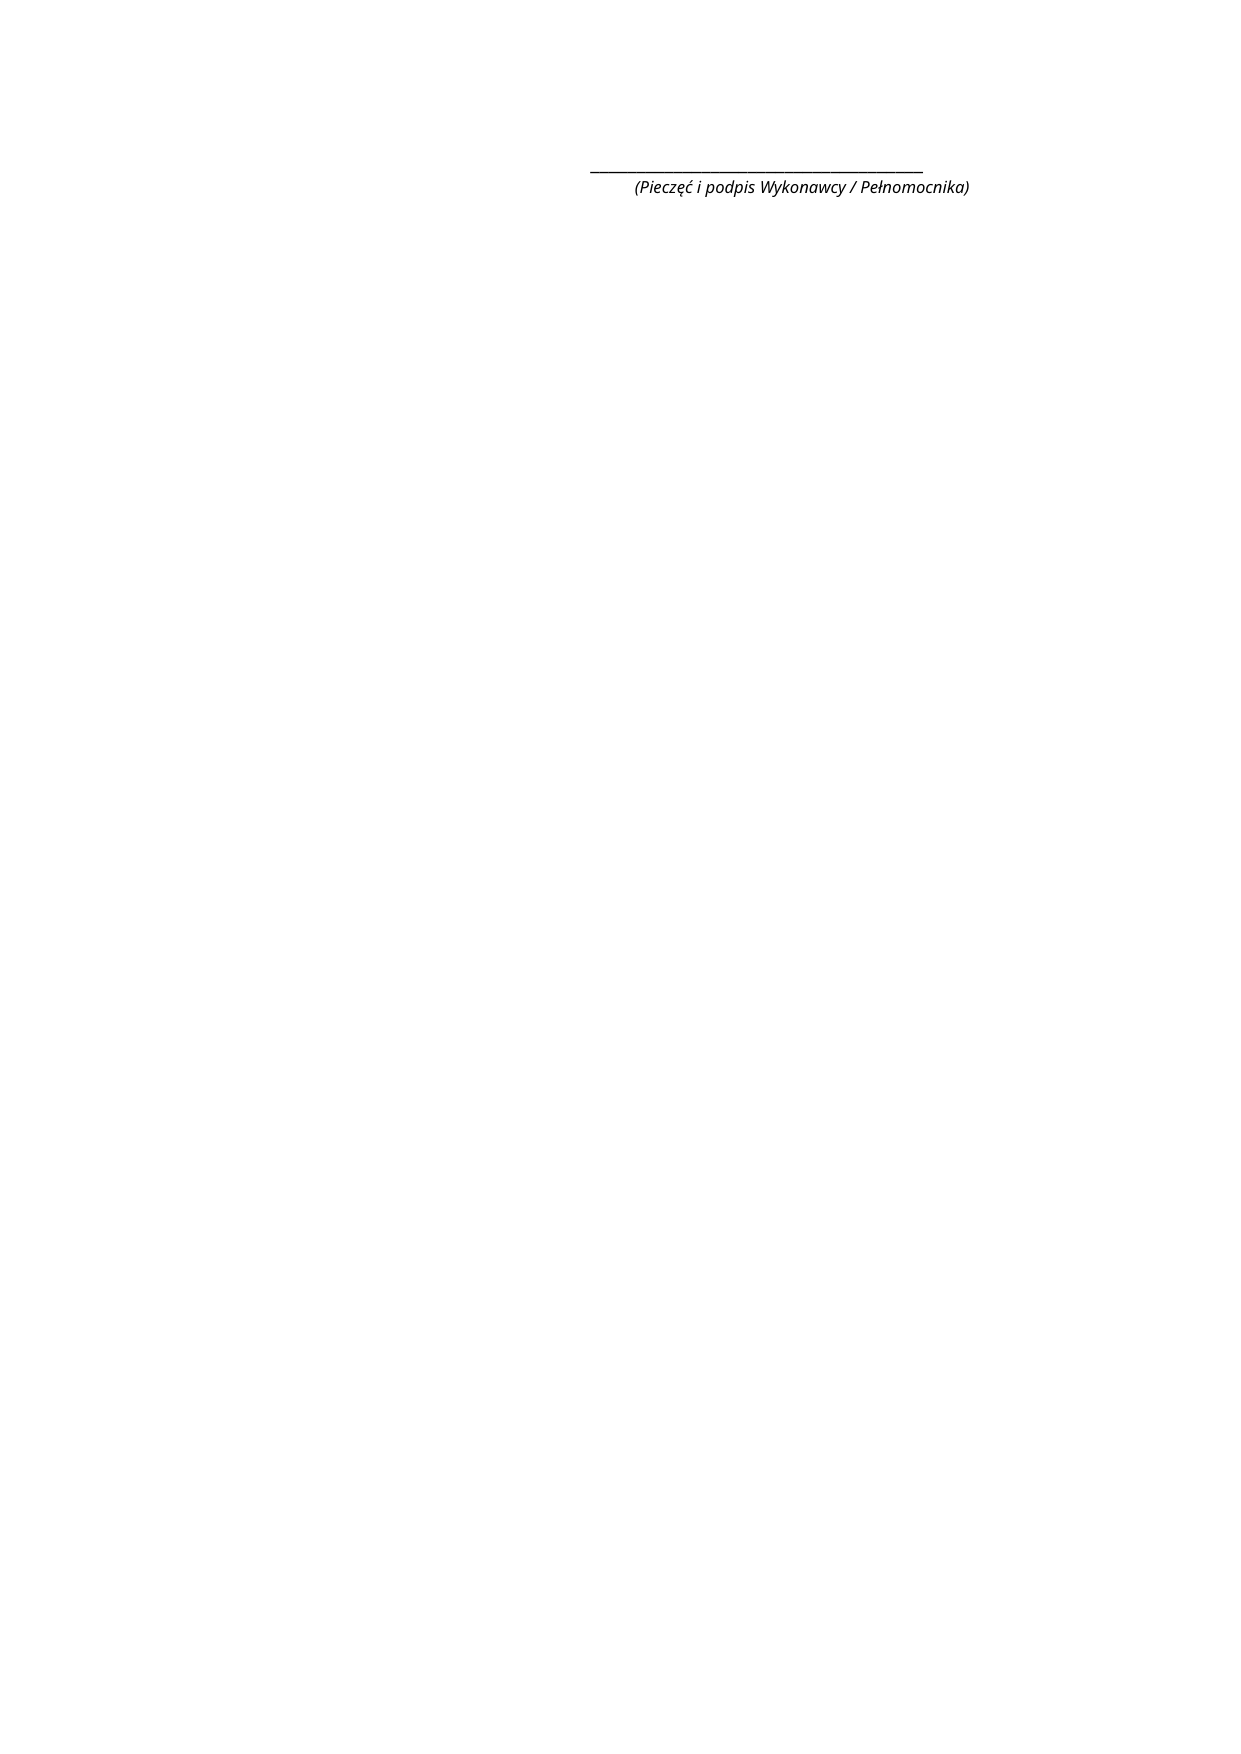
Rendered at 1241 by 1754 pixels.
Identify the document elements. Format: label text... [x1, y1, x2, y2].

text ____________________________________ [516, 148, 1093, 176]
text (Pieczęć i podpis Wykonawcy / Pełnomocnika) [562, 176, 1093, 199]
